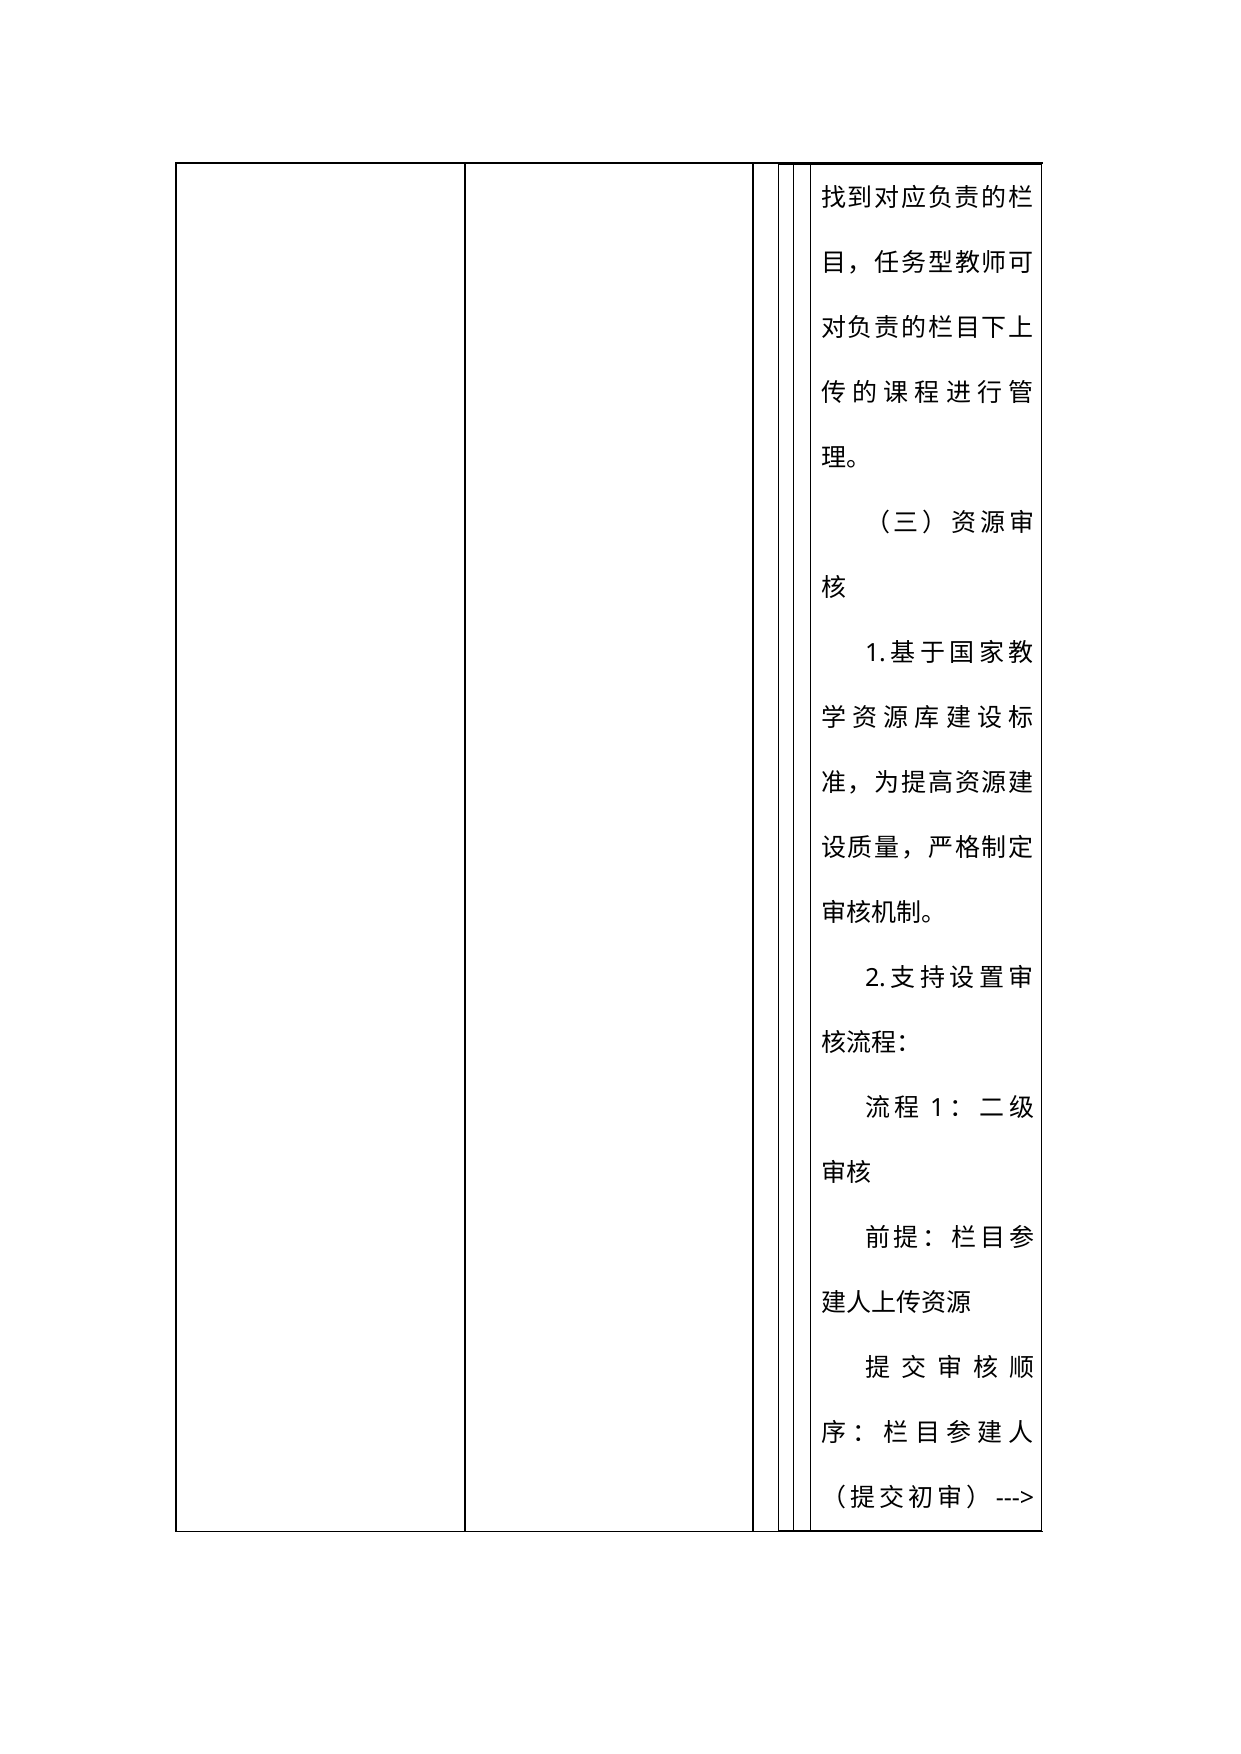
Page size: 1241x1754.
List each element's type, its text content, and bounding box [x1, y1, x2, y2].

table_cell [779, 165, 793, 1530]
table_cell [811, 165, 1041, 1530]
table_cell 1 [177, 164, 464, 1531]
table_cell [754, 164, 778, 1531]
table_cell [466, 164, 752, 1531]
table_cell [794, 165, 810, 1530]
